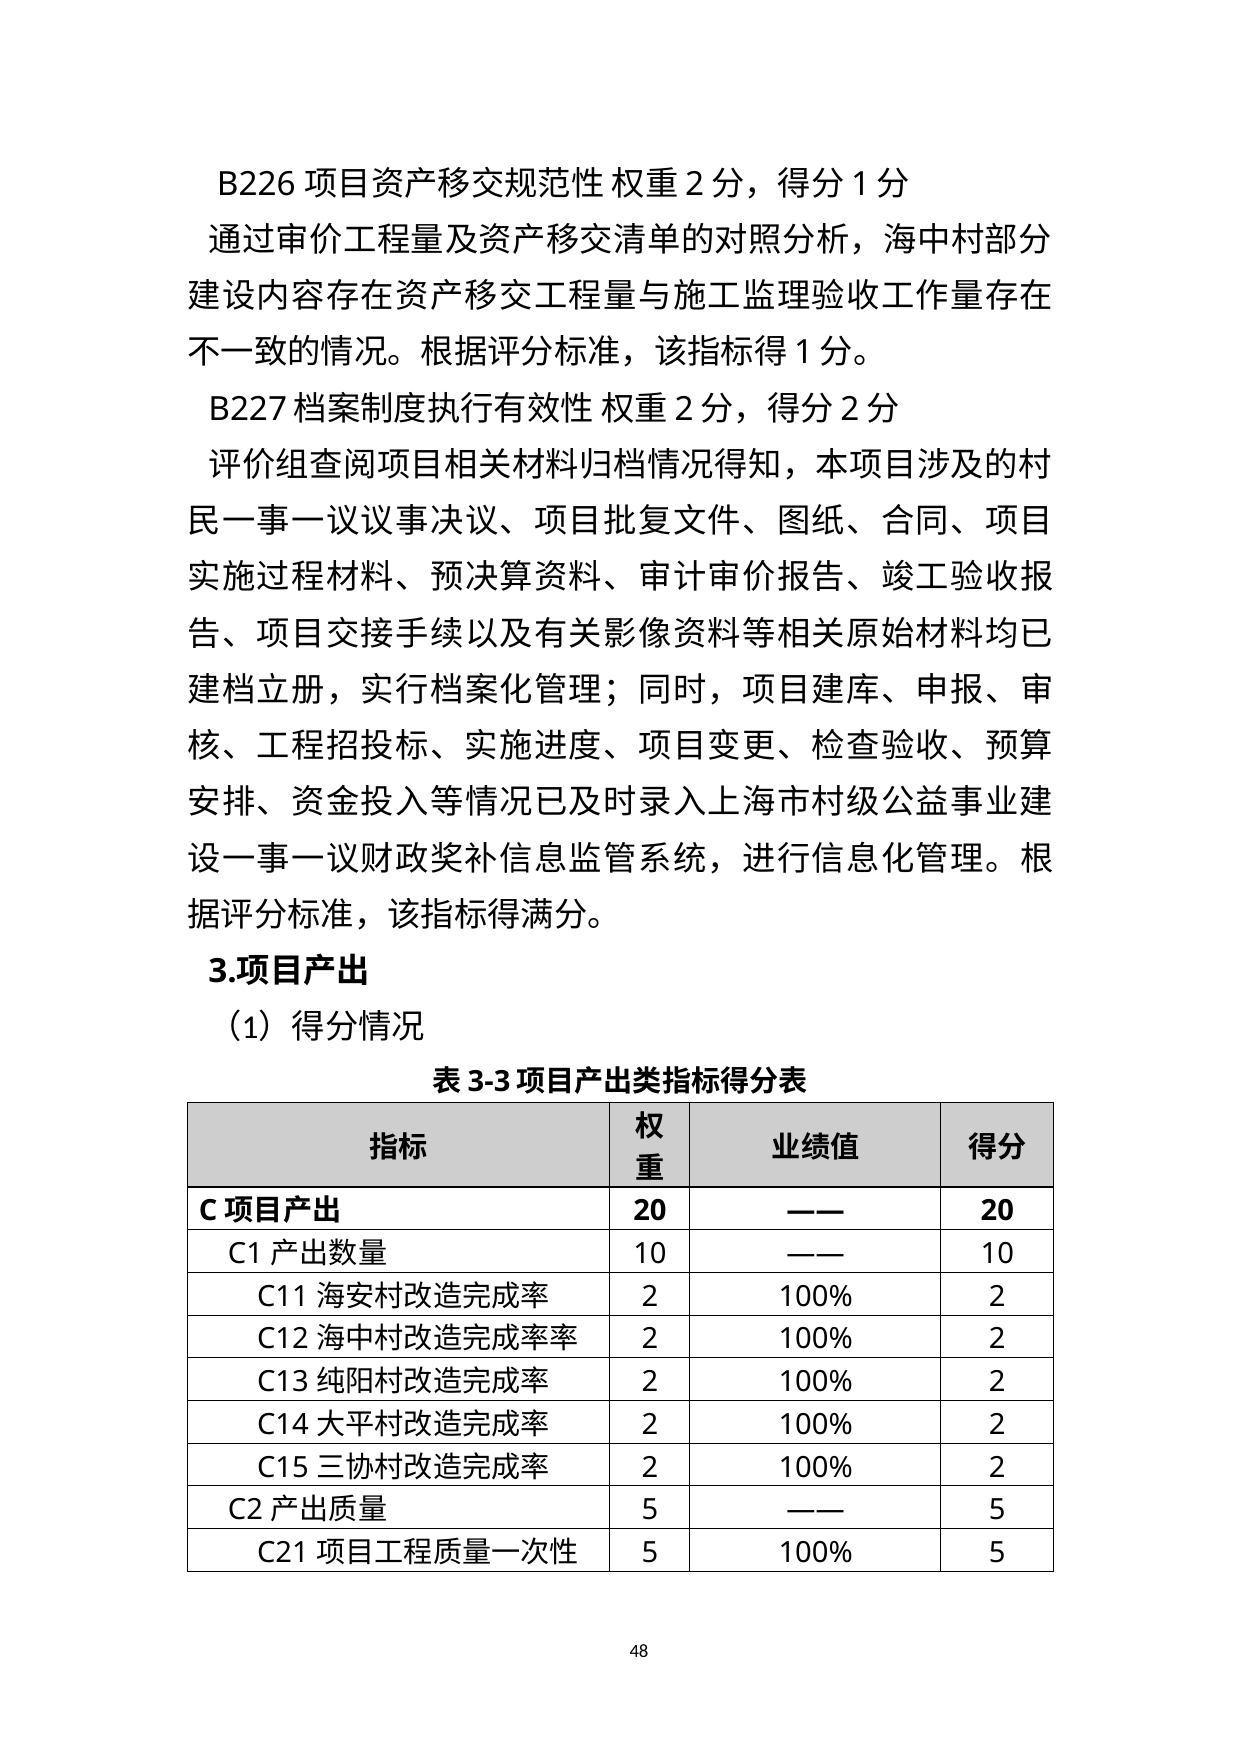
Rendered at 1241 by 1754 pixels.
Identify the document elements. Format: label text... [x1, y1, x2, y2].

table_cell 2 [610, 1273, 689, 1314]
table_cell —— [690, 1230, 940, 1272]
table_cell C13 纯阳村改造完成率 [188, 1358, 609, 1400]
text B226 项目资产移交规范性 权重2分，得分1分 [187, 150, 1053, 206]
table_cell 100% [690, 1358, 940, 1400]
text （1）得分情况 [187, 994, 1053, 1050]
table_cell 5 [610, 1486, 689, 1528]
table_cell C1 产出数量 [188, 1230, 609, 1272]
table_cell 20 [610, 1188, 689, 1229]
text 评价组查阅项目相关材料归档情况得知，本项目涉及的村民一事一议议事决议、项目批复文件、图纸、合同、项目实施过程材料、预决算资料、审计审价报告、竣工验收报告、项目交接手续以及有关影像资料等相关原始材料均已建档立册，实行档案化管理；同时，项目建库、申报、审核、工程招投标、实施进度、项目变更、检查验收、预算安排、资金投入等情况已及时录入上海市村级公益事业建设一事一议财政奖补信息监管系统，进行信息化管理。根据评分标准，该指标得满分。 [187, 431, 1053, 937]
table_cell C2 产出质量 [188, 1486, 609, 1528]
table_cell —— [690, 1486, 940, 1528]
table_header 业绩值 [690, 1103, 940, 1186]
table_cell 5 [941, 1529, 1053, 1571]
table_cell C12 海中村改造完成率率 [188, 1316, 609, 1357]
table_header 指标 [188, 1103, 609, 1186]
table_header 权重 [610, 1103, 689, 1186]
table_cell C11 海安村改造完成率 [188, 1273, 609, 1314]
table_header 得分 [941, 1103, 1053, 1186]
table_cell 2 [941, 1444, 1053, 1485]
table_cell 2 [941, 1401, 1053, 1443]
table_cell C 项目产出 [188, 1188, 609, 1229]
table_cell —— [690, 1188, 940, 1229]
table_cell 100% [690, 1401, 940, 1443]
table_cell 2 [610, 1444, 689, 1485]
table_cell 5 [610, 1529, 689, 1571]
table_cell 2 [610, 1401, 689, 1443]
text 通过审价工程量及资产移交清单的对照分析，海中村部分建设内容存在资产移交工程量与施工监理验收工作量存在不一致的情况。根据评分标准，该指标得1分。 [187, 206, 1053, 375]
text 表3-3项目产出类指标得分表 [187, 1050, 1053, 1102]
table_cell C21 项目工程质量一次性验收通过率 [188, 1529, 609, 1571]
table_cell 100% [690, 1316, 940, 1357]
table_cell 2 [610, 1316, 689, 1357]
table_cell C14 大平村改造完成率 [188, 1401, 609, 1443]
table_cell 100% [690, 1529, 940, 1571]
table_cell 2 [610, 1358, 689, 1400]
table_cell C15 三协村改造完成率 [188, 1444, 609, 1485]
table_cell 10 [610, 1230, 689, 1272]
table_cell 10 [941, 1230, 1053, 1272]
text B227档案制度执行有效性 权重2分，得分2分 [187, 375, 1053, 431]
text 3.项目产出 [187, 937, 1053, 994]
table_cell 2 [941, 1273, 1053, 1314]
table_cell 2 [941, 1358, 1053, 1400]
table_cell 100% [690, 1273, 940, 1314]
table_cell 100% [690, 1444, 940, 1485]
table_cell 20 [941, 1188, 1053, 1229]
table_cell 5 [941, 1486, 1053, 1528]
table_cell 2 [941, 1316, 1053, 1357]
